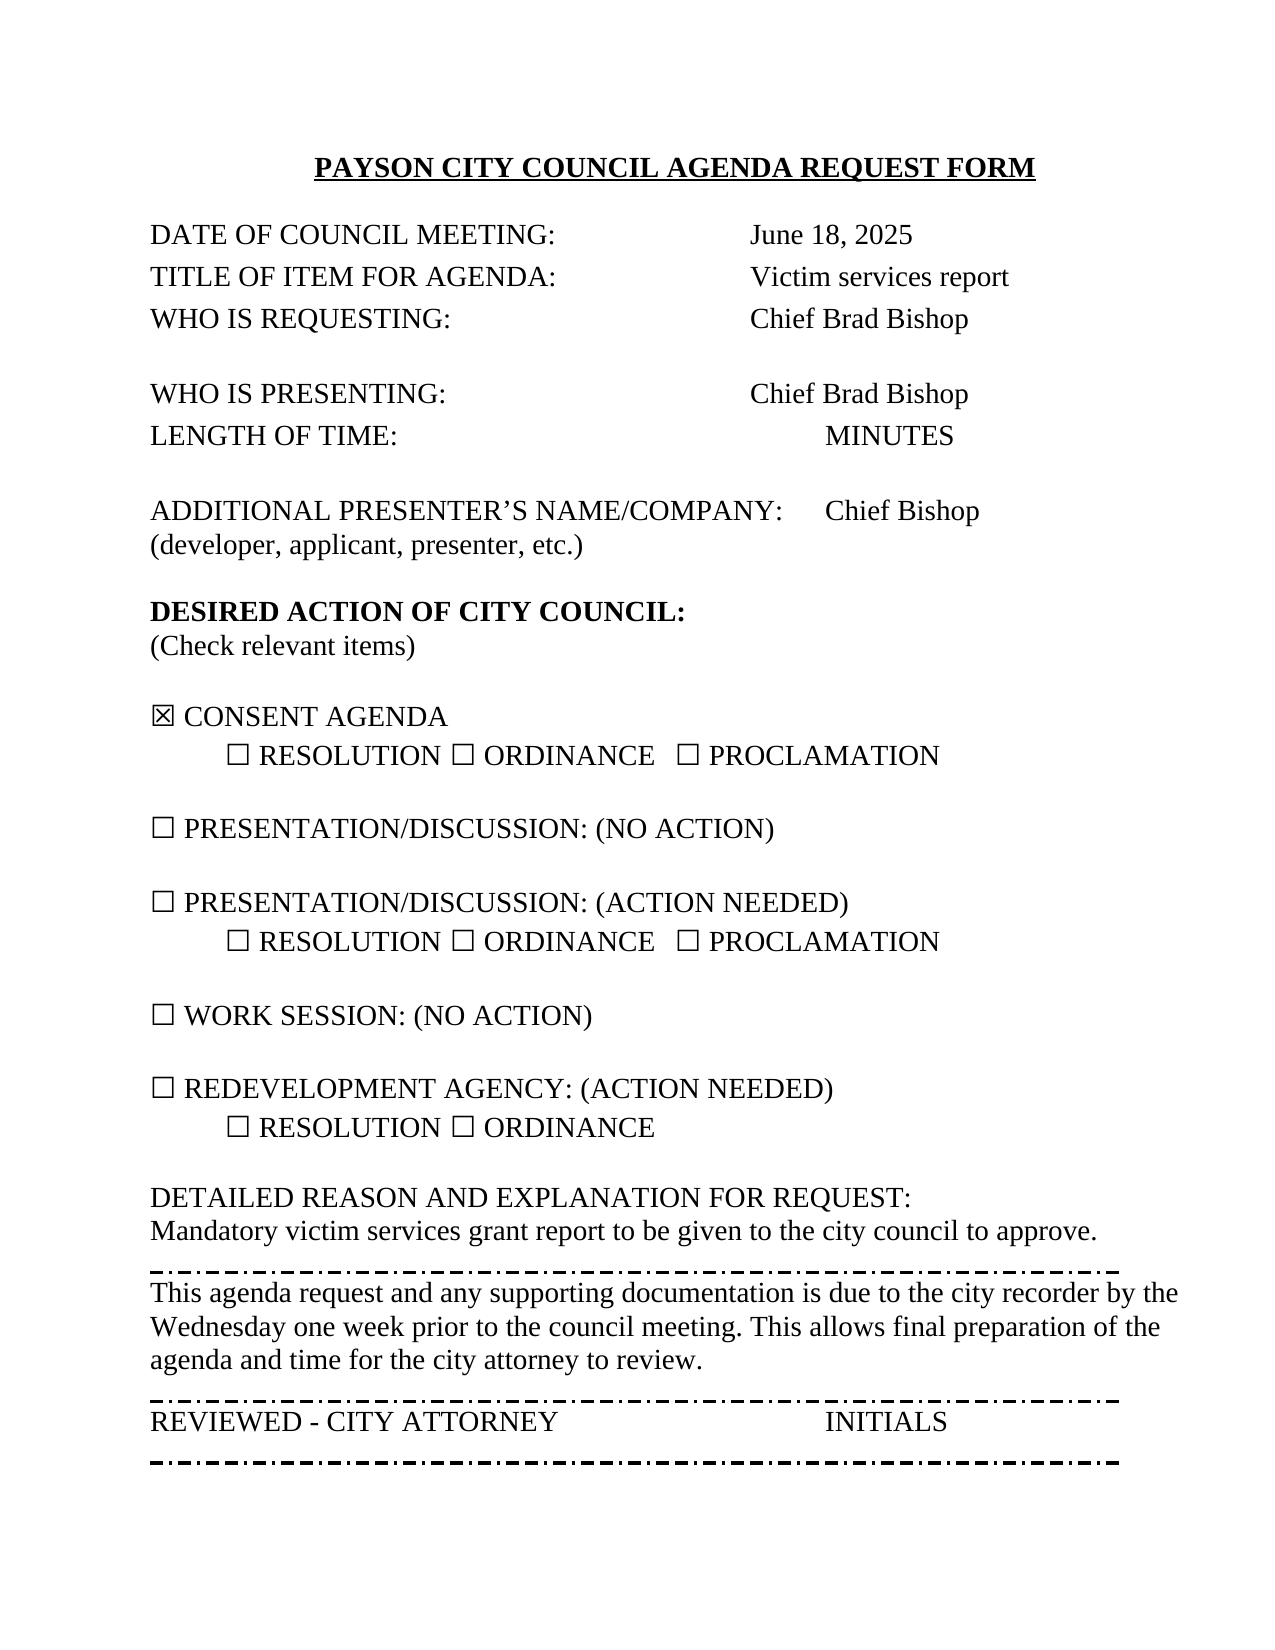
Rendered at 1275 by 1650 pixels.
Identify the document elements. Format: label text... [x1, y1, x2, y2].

text This agenda request and any supporting documentation is due to the city recorder by the Wednesday one week prior to the council meeting. This allows final preparation of the agenda and time for the city attorney to review. [150, 1275, 1200, 1376]
text RESOLUTION ORDINANCE [150, 1107, 1200, 1146]
text LENGTH OF TIME: MINUTES [150, 418, 1200, 452]
text TITLE OF ITEM FOR AGENDA: Victim services report [150, 259, 1200, 292]
text PRESENTATION/DISCUSSION: (NO ACTION) [150, 808, 1200, 847]
text PRESENTATION/DISCUSSION: (ACTION NEEDED) [150, 881, 1200, 921]
text (developer, applicant, presenter, etc.) [150, 527, 1200, 561]
text RESOLUTION ORDINANCE PROCLAMATION [150, 734, 1200, 774]
text DATE OF COUNCIL MEETING: June 18, 2025 [150, 217, 1200, 251]
text REVIEWED - CITY ATTORNEY INITIALS [150, 1404, 1200, 1437]
text WHO IS REQUESTING: Chief Brad Bishop [150, 301, 1200, 334]
text PAYSON CITY COUNCIL AGENDA REQUEST FORM [150, 150, 1200, 183]
text WORK SESSION: (NO ACTION) [150, 994, 1200, 1033]
text CONSENT AGENDA [150, 695, 1200, 734]
text Mandatory victim services grant report to be given to the city council to approve. [150, 1213, 1200, 1247]
text ADDITIONAL PRESENTER’S NAME/COMPANY: Chief Bishop [150, 493, 1200, 527]
text DETAILED REASON AND EXPLANATION FOR REQUEST: [150, 1180, 1200, 1213]
text RESOLUTION ORDINANCE PROCLAMATION [150, 921, 1200, 960]
text (Check relevant items) [150, 628, 1200, 661]
text DESIRED ACTION OF CITY COUNCIL: [150, 594, 1200, 628]
text REDEVELOPMENT AGENCY: (ACTION NEEDED) [150, 1067, 1200, 1107]
text WHO IS PRESENTING: Chief Brad Bishop [150, 376, 1200, 410]
